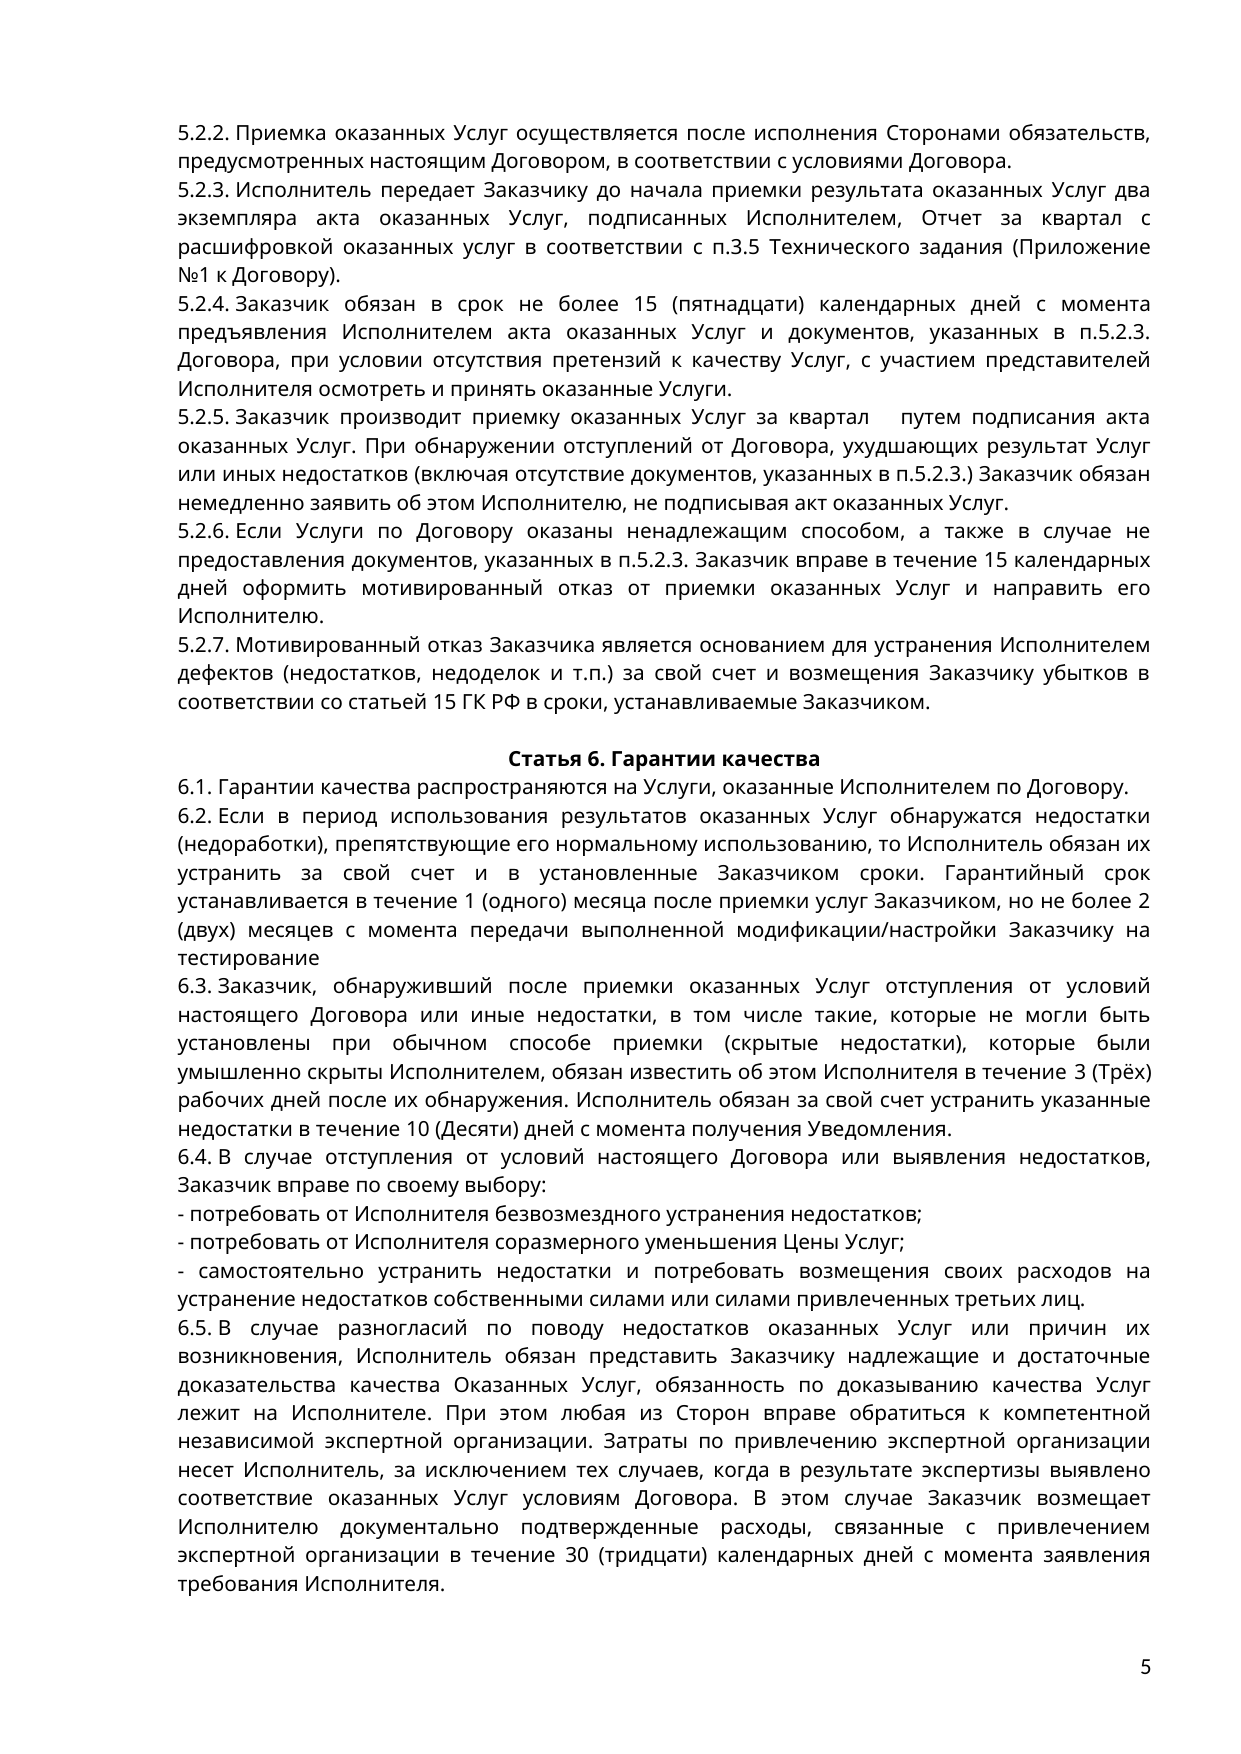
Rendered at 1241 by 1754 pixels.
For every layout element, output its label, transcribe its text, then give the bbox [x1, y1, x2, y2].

text - потребовать от Исполнителя безвозмездного устранения недостатков; [177, 1199, 1152, 1227]
list Если в период использования результатов оказанных Услуг обнаружатся недостатки (недоработки), препятствующие его нормальному использованию, то Исполнитель обязан их устранить за свой счет и в установленные Заказчиком сроки. Гарантийный срок устанавливается в течение 1 (одного) месяца после приемки услуг Заказчиком, но не более 2 (двух) месяцев с момента передачи выполненной модификации/настройки Заказчику на тестирование [177, 801, 1152, 972]
list Исполнитель передает Заказчику до начала приемки результата оказанных Услуг два экземпляра акта оказанных Услуг, подписанных Исполнителем, Отчет за квартал с расшифровкой оказанных услуг в соответствии с п.3.5 Технического задания (Приложение №1 к Договору). [177, 175, 1152, 289]
list Приемка оказанных Услуг осуществляется после исполнения Сторонами обязательств, предусмотренных настоящим Договором, в соответствии с условиями Договора. [177, 118, 1152, 175]
list Заказчик производит приемку оказанных Услуг за квартал путем подписания акта оказанных Услуг. При обнаружении отступлений от Договора, ухудшающих результат Услуг или иных недостатков (включая отсутствие документов, указанных в п.5.2.3.) Заказчик обязан немедленно заявить об этом Исполнителю, не подписывая акт оказанных Услуг. [177, 402, 1152, 516]
list Гарантии качества [177, 744, 1152, 772]
list Гарантии качества распространяются на Услуги, оказанные Исполнителем по Договору. [177, 772, 1152, 801]
text - потребовать от Исполнителя соразмерного уменьшения Цены Услуг; [177, 1227, 1152, 1256]
list Мотивированный отказ Заказчика является основанием для устранения Исполнителем дефектов (недостатков, недоделок и т.п.) за свой счет и возмещения Заказчику убытков в соответствии со статьей 15 ГК РФ в сроки, устанавливаемые Заказчиком. [177, 630, 1152, 715]
list Заказчик обязан в срок не более 15 (пятнадцати) календарных дней с момента предъявления Исполнителем акта оказанных Услуг и документов, указанных в п.5.2.3. Договора, при условии отсутствия претензий к качеству Услуг, с участием представителей Исполнителя осмотреть и принять оказанные Услуги. [177, 289, 1152, 402]
list Заказчик, обнаруживший после приемки оказанных Услуг отступления от условий настоящего Договора или иные недостатки, в том числе такие, которые не могли быть установлены при обычном способе приемки (скрытые недостатки), которые были умышленно скрыты Исполнителем, обязан известить об этом Исполнителя в течение 3 (Трёх) рабочих дней после их обнаружения. Исполнитель обязан за свой счет устранить указанные недостатки в течение 10 (Десяти) дней с момента получения Уведомления. [177, 972, 1152, 1142]
list В случае разногласий по поводу недостатков оказанных Услуг или причин их возникновения, Исполнитель обязан представить Заказчику надлежащие и достаточные доказательства качества Оказанных Услуг, обязанность по доказыванию качества Услуг лежит на Исполнителе. При этом любая из Сторон вправе обратиться к компетентной независимой экспертной организации. Затраты по привлечению экспертной организации несет Исполнитель, за исключением тех случаев, когда в результате экспертизы выявлено соответствие оказанных Услуг условиям Договора. В этом случае Заказчик возмещает Исполнителю документально подтвержденные расходы, связанные с привлечением экспертной организации в течение 30 (тридцати) календарных дней с момента заявления требования Исполнителя. [177, 1313, 1152, 1597]
list Если Услуги по Договору оказаны ненадлежащим способом, а также в случае не предоставления документов, указанных в п.5.2.3. Заказчик вправе в течение 15 календарных дней оформить мотивированный отказ от приемки оказанных Услуг и направить его Исполнителю. [177, 516, 1152, 630]
text - самостоятельно устранить недостатки и потребовать возмещения своих расходов на устранение недостатков собственными силами или силами привлеченных третьих лиц. [177, 1256, 1152, 1313]
list В случае отступления от условий настоящего Договора или выявления недостатков, Заказчик вправе по своему выбору: [177, 1142, 1152, 1199]
